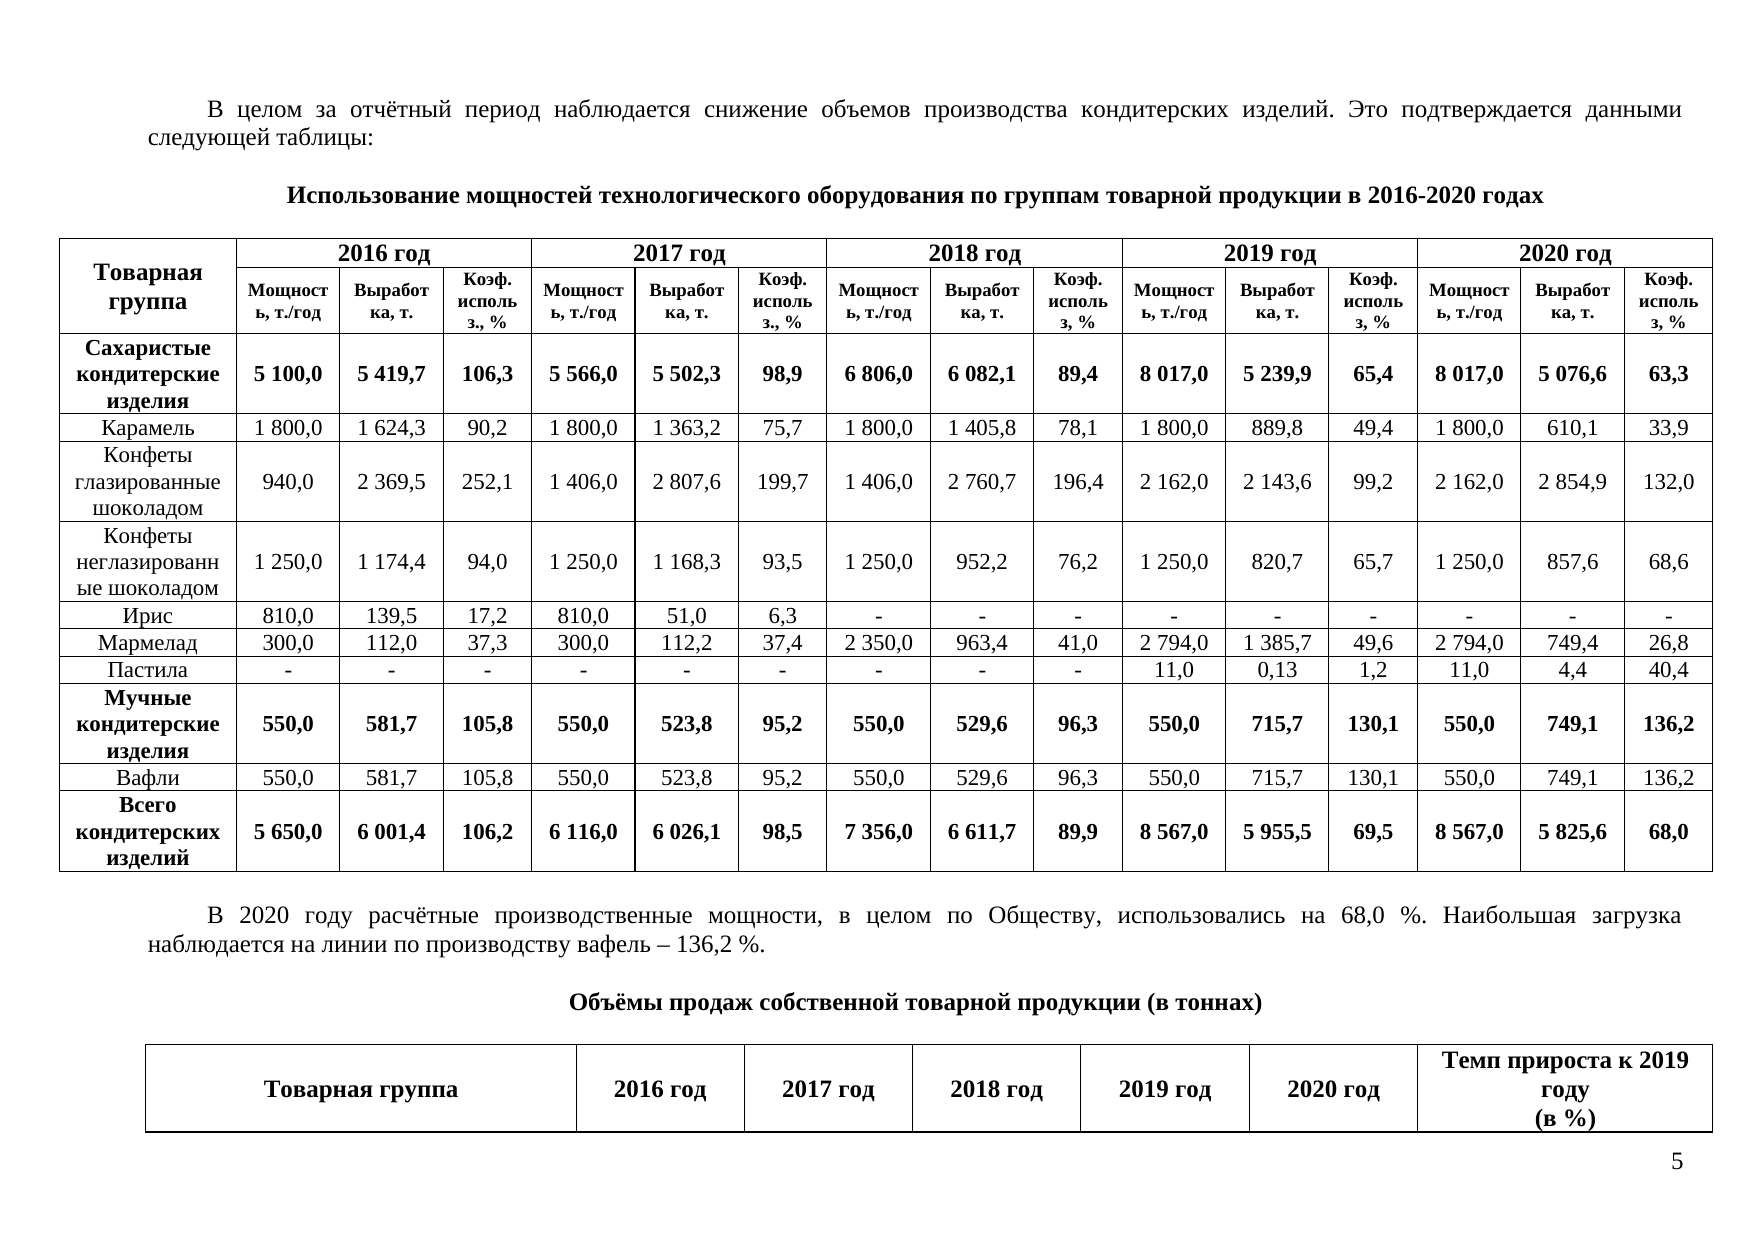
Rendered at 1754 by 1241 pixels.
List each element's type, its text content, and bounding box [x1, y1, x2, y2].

table_cell 5 076,6 [1521, 334, 1624, 413]
table_cell Коэф. использ, % [1329, 268, 1417, 333]
table_cell 1 800,0 [827, 414, 930, 441]
text В 2020 году расчётные производственные мощности, в целом по Обществу, использовались на 68,0 %. Наибольшая загрузка наблюдается на линии по производству вафель – 136,2 %. [148, 900, 1683, 958]
table_cell 37,4 [739, 629, 826, 656]
table_cell 715,7 [1226, 684, 1328, 763]
table_cell 11,0 [1418, 657, 1520, 683]
table_cell 78,1 [1034, 414, 1122, 441]
table_cell 1 800,0 [237, 414, 339, 441]
table_cell 105,8 [444, 764, 531, 790]
table_cell 1 800,0 [1123, 414, 1225, 441]
table_cell 89,9 [1034, 791, 1122, 871]
table_cell - [931, 657, 1033, 683]
table_cell 112,0 [340, 629, 443, 656]
table_cell 550,0 [827, 684, 930, 763]
table_header 2019 год [1123, 239, 1417, 267]
table_header 2016 год [577, 1045, 744, 1131]
table_header 2020 год [1418, 239, 1712, 267]
table_cell - [931, 602, 1033, 628]
table_cell 8 567,0 [1123, 791, 1225, 871]
table_cell Мощность, т./год [1123, 268, 1225, 333]
table_cell 17,2 [444, 602, 531, 628]
table_cell 130,1 [1329, 764, 1417, 790]
table_cell 5 502,3 [636, 334, 738, 413]
table_cell 940,0 [237, 442, 339, 521]
table_cell 857,6 [1521, 522, 1624, 601]
table_cell Мощность, т./год [237, 268, 339, 333]
table_header Товарная группа [60, 239, 236, 333]
table_cell 810,0 [237, 602, 339, 628]
table_cell 550,0 [237, 684, 339, 763]
table_header Товарная группа [146, 1045, 576, 1131]
table_cell - [340, 657, 443, 683]
table_cell 1 250,0 [1418, 522, 1520, 601]
table_header 2016 год [237, 239, 531, 267]
table_cell 49,6 [1329, 629, 1417, 656]
table_header 2019 год [1081, 1045, 1249, 1131]
table_cell 5 566,0 [532, 334, 634, 413]
table_cell 749,1 [1521, 764, 1624, 790]
table_cell 136,2 [1625, 684, 1712, 763]
table_cell 1,2 [1329, 657, 1417, 683]
table_cell 65,4 [1329, 334, 1417, 413]
table_cell 6 116,0 [532, 791, 634, 871]
table_cell - [636, 657, 738, 683]
table_cell 889,8 [1226, 414, 1328, 441]
table_header 2018 год [827, 239, 1122, 267]
table_cell 550,0 [1418, 764, 1520, 790]
table_cell 300,0 [237, 629, 339, 656]
table_cell 610,1 [1521, 414, 1624, 441]
table_cell 2 350,0 [827, 629, 930, 656]
table_cell 550,0 [532, 764, 634, 790]
table_cell 1 406,0 [827, 442, 930, 521]
table_cell 199,7 [739, 442, 826, 521]
table_cell 95,2 [739, 684, 826, 763]
table_cell - [1329, 602, 1417, 628]
table_cell 300,0 [532, 629, 634, 656]
table_cell Мощность, т./год [1418, 268, 1520, 333]
table_cell 529,6 [931, 764, 1033, 790]
table_cell 6 611,7 [931, 791, 1033, 871]
table_cell - [1034, 602, 1122, 628]
table_cell Мармелад [60, 629, 236, 656]
table_header Темп прироста к 2019 году (в %) [1418, 1045, 1712, 1131]
table_cell 1 250,0 [1123, 522, 1225, 601]
table_cell 6 026,1 [636, 791, 738, 871]
table_cell - [444, 657, 531, 683]
table_cell 106,3 [444, 334, 531, 413]
table_cell Мощность, т./год [532, 268, 634, 333]
table_cell 1 800,0 [532, 414, 634, 441]
table_cell 7 356,0 [827, 791, 930, 871]
table_cell - [739, 657, 826, 683]
table_cell 26,8 [1625, 629, 1712, 656]
table_cell - [532, 657, 634, 683]
table_cell - [1521, 602, 1624, 628]
table_cell 96,3 [1034, 684, 1122, 763]
table_cell Конфеты глазированные шоколадом [60, 442, 236, 521]
table_cell 2 854,9 [1521, 442, 1624, 521]
table_cell Пастила [60, 657, 236, 683]
table_cell 952,2 [931, 522, 1033, 601]
table_cell 40,4 [1625, 657, 1712, 683]
table_cell 75,7 [739, 414, 826, 441]
table_cell 2 794,0 [1123, 629, 1225, 656]
table_cell 96,3 [1034, 764, 1122, 790]
table_cell 139,5 [340, 602, 443, 628]
table_cell Конфеты неглазированные шоколадом [60, 522, 236, 601]
table_cell 11,0 [1123, 657, 1225, 683]
table_cell Коэф. использ, % [1034, 268, 1122, 333]
table_cell 8 017,0 [1418, 334, 1520, 413]
table_cell - [827, 602, 930, 628]
table_cell 581,7 [340, 684, 443, 763]
table_cell 6 001,4 [340, 791, 443, 871]
table_cell 8 017,0 [1123, 334, 1225, 413]
table_cell 6 082,1 [931, 334, 1033, 413]
table_cell 5 239,9 [1226, 334, 1328, 413]
table_cell 1 250,0 [532, 522, 634, 601]
table_cell 65,7 [1329, 522, 1417, 601]
table_cell 550,0 [532, 684, 634, 763]
table_cell Коэф. использ, % [1625, 268, 1712, 333]
table_cell 963,4 [931, 629, 1033, 656]
text Объёмы продаж собственной товарной продукции (в тоннах) [148, 987, 1683, 1015]
table_cell 1 168,3 [636, 522, 738, 601]
table_cell Выработка, т. [340, 268, 443, 333]
table_cell 98,5 [739, 791, 826, 871]
table_cell 8 567,0 [1418, 791, 1520, 871]
table_cell 68,0 [1625, 791, 1712, 871]
table_cell - [237, 657, 339, 683]
table_cell Коэф. использ., % [739, 268, 826, 333]
table_cell 5 650,0 [237, 791, 339, 871]
table_cell 98,9 [739, 334, 826, 413]
table_cell - [1123, 602, 1225, 628]
table_cell 130,1 [1329, 684, 1417, 763]
table_cell 106,2 [444, 791, 531, 871]
table_cell 99,2 [1329, 442, 1417, 521]
table_cell 89,4 [1034, 334, 1122, 413]
table_cell 33,9 [1625, 414, 1712, 441]
table_cell 2 807,6 [636, 442, 738, 521]
table_cell 2 794,0 [1418, 629, 1520, 656]
table_cell 1 250,0 [827, 522, 930, 601]
text Использование мощностей технологического оборудования по группам товарной продукции в 2016-2020 годах [148, 180, 1683, 209]
table_cell 0,13 [1226, 657, 1328, 683]
table_cell 41,0 [1034, 629, 1122, 656]
table_cell 252,1 [444, 442, 531, 521]
table_cell Ирис [60, 602, 236, 628]
table_cell 550,0 [827, 764, 930, 790]
table_cell Выработка, т. [1226, 268, 1328, 333]
table_cell 1 405,8 [931, 414, 1033, 441]
table_cell 2 143,6 [1226, 442, 1328, 521]
table_cell 550,0 [237, 764, 339, 790]
table_header 2018 год [913, 1045, 1080, 1131]
table_cell Выработка, т. [931, 268, 1033, 333]
table_cell 51,0 [636, 602, 738, 628]
table_cell Мощность, т./год [827, 268, 930, 333]
table_cell 63,3 [1625, 334, 1712, 413]
table_cell 749,4 [1521, 629, 1624, 656]
table_cell 112,2 [636, 629, 738, 656]
table_cell 820,7 [1226, 522, 1328, 601]
table_cell 95,2 [739, 764, 826, 790]
text В целом за отчётный период наблюдается снижение объемов производства кондитерских изделий. Это подтверждается данными следующей таблицы: [148, 94, 1683, 151]
table_cell 2 369,5 [340, 442, 443, 521]
table_cell 1 406,0 [532, 442, 634, 521]
table_cell Выработка, т. [1521, 268, 1624, 333]
table_cell 550,0 [1123, 764, 1225, 790]
table_cell - [1418, 602, 1520, 628]
table_cell 105,8 [444, 684, 531, 763]
table_cell - [827, 657, 930, 683]
table_cell Вафли [60, 764, 236, 790]
table_cell 6,3 [739, 602, 826, 628]
table_cell 94,0 [444, 522, 531, 601]
table_cell 529,6 [931, 684, 1033, 763]
table_cell Всего кондитерских изделий [60, 791, 236, 871]
table_cell 2 162,0 [1123, 442, 1225, 521]
table_cell 4,4 [1521, 657, 1624, 683]
table_cell 136,2 [1625, 764, 1712, 790]
table_cell - [1625, 602, 1712, 628]
table_cell 37,3 [444, 629, 531, 656]
table_cell 1 174,4 [340, 522, 443, 601]
table_cell Карамель [60, 414, 236, 441]
table_cell 5 955,5 [1226, 791, 1328, 871]
table_cell 523,8 [636, 684, 738, 763]
table_cell 810,0 [532, 602, 634, 628]
table_cell 1 363,2 [636, 414, 738, 441]
table_cell 550,0 [1123, 684, 1225, 763]
table_cell Коэф. использ., % [444, 268, 531, 333]
table_header 2020 год [1250, 1045, 1417, 1131]
table_cell 69,5 [1329, 791, 1417, 871]
table_cell - [1226, 602, 1328, 628]
table_cell 1 385,7 [1226, 629, 1328, 656]
table_cell 749,1 [1521, 684, 1624, 763]
table_cell 1 624,3 [340, 414, 443, 441]
table_cell 5 100,0 [237, 334, 339, 413]
table_cell Мучные кондитерские изделия [60, 684, 236, 763]
table_cell 132,0 [1625, 442, 1712, 521]
table_cell 76,2 [1034, 522, 1122, 601]
table_cell 550,0 [1418, 684, 1520, 763]
table_cell 93,5 [739, 522, 826, 601]
table_cell 715,7 [1226, 764, 1328, 790]
table_cell 581,7 [340, 764, 443, 790]
table_cell 49,4 [1329, 414, 1417, 441]
table_cell 68,6 [1625, 522, 1712, 601]
table_cell 523,8 [636, 764, 738, 790]
table_cell 5 419,7 [340, 334, 443, 413]
table_cell 5 825,6 [1521, 791, 1624, 871]
table_cell 2 162,0 [1418, 442, 1520, 521]
table_header 2017 год [532, 239, 826, 267]
table_cell 1 250,0 [237, 522, 339, 601]
table_cell 6 806,0 [827, 334, 930, 413]
table_cell - [1034, 657, 1122, 683]
table_cell 2 760,7 [931, 442, 1033, 521]
table_header 2017 год [745, 1045, 912, 1131]
table_cell Сахаристые кондитерские изделия [60, 334, 236, 413]
table_cell 196,4 [1034, 442, 1122, 521]
table_cell 1 800,0 [1418, 414, 1520, 441]
table_cell Выработка, т. [636, 268, 738, 333]
table_cell 90,2 [444, 414, 531, 441]
